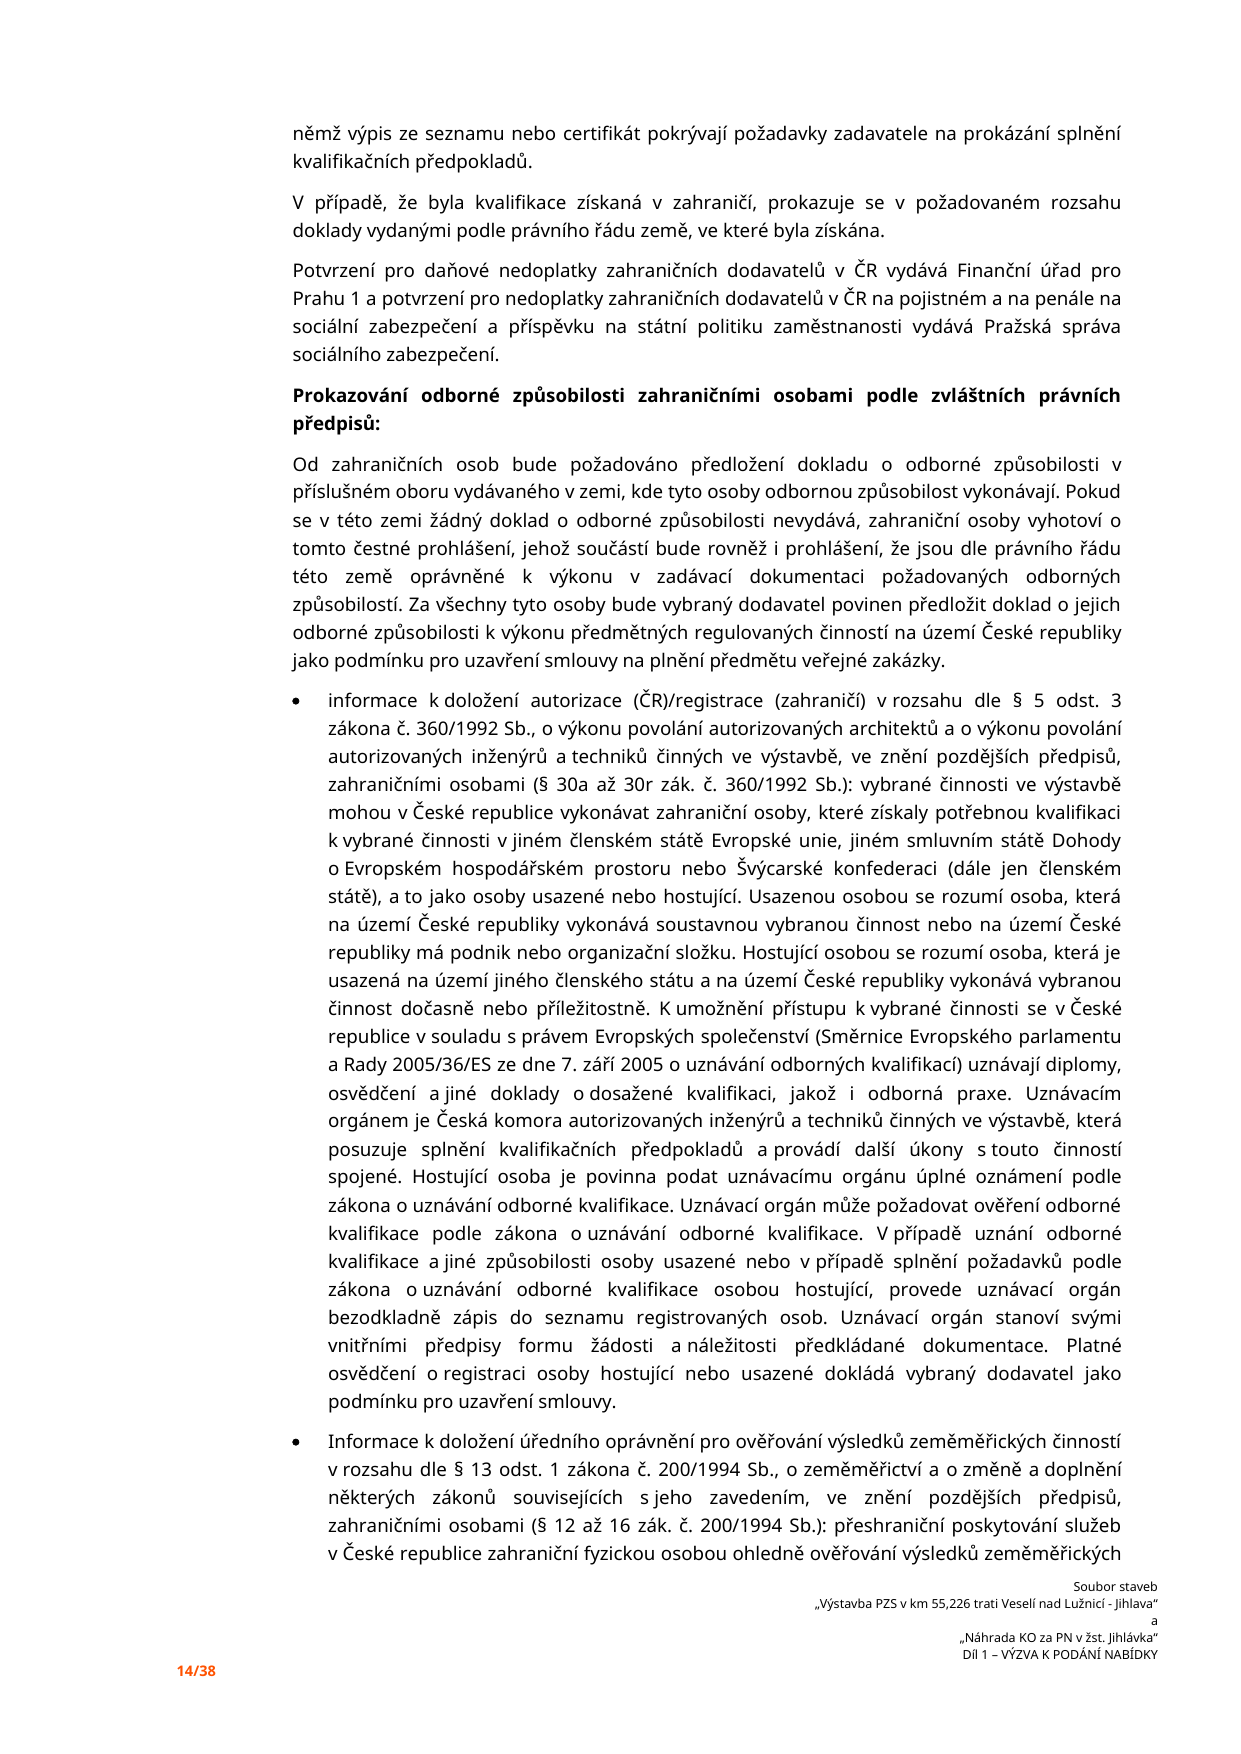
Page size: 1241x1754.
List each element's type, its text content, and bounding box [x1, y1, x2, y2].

text Potvrzení pro daňové nedoplatky zahraničních dodavatelů v ČR vydává Finanční úřad pro Prahu 1 a potvrzení pro nedoplatky zahraničních dodavatelů v ČR na pojistném a na penále na sociální zabezpečení a příspěvku na státní politiku zaměstnanosti vydává Pražská správa sociálního zabezpečení. [292, 258, 1122, 367]
text V případě, že byla kvalifikace získaná v zahraničí, prokazuje se v požadovaném rozsahu doklady vydanými podle právního řádu země, ve které byla získána. [292, 189, 1122, 243]
text informace k doložení autorizace (ČR)/registrace (zahraničí) v rozsahu dle § 5 odst. 3 zákona č. 360/1992 Sb., o výkonu povolání autorizovaných architektů a o výkonu povolání autorizovaných inženýrů a techniků činných ve výstavbě, ve znění pozdějších předpisů, zahraničními osobami (§ 30a až 30r zák. č. 360/1992 Sb.): vybrané činnosti ve výstavbě mohou v České republice vykonávat zahraniční osoby, které získaly potřebnou kvalifikaci k vybrané činnosti v jiném členském státě Evropské unie, jiném smluvním státě Dohody o Evropském hospodářském prostoru nebo Švýcarské konfederaci (dále jen členském státě), a to jako osoby usazené nebo hostující. Usazenou osobou se rozumí osoba, která na území České republiky vykonává soustavnou vybranou činnost nebo na území České republiky má podnik nebo organizační složku. Hostující osobou se rozumí osoba, která je usazená na území jiného členského státu a na území České republiky vykonává vybranou činnost dočasně nebo příležitostně. K umožnění přístupu k vybrané činnosti se v České republice v souladu s právem Evropských společenství (Směrnice Evropského parlamentu a Rady 2005/36/ES ze dne 7. září 2005 o uznávání odborných kvalifikací) uznávají diplomy, osvědčení a jiné doklady o dosažené kvalifikaci, jakož i odborná praxe. Uznávacím orgánem je Česká komora autorizovaných inženýrů a techniků činných ve výstavbě, která posuzuje splnění kvalifikačních předpokladů a provádí další úkony s touto činností spojené. Hostující osoba je povinna podat uznávacímu orgánu úplné oznámení podle zákona o uznávání odborné kvalifikace. Uznávací orgán může požadovat ověření odborné kvalifikace podle zákona o uznávání odborné kvalifikace. V případě uznání odborné kvalifikace a jiné způsobilosti osoby usazené nebo v případě splnění požadavků podle zákona o uznávání odborné kvalifikace osobou hostující, provede uznávací orgán bezodkladně zápis do seznamu registrovaných osob. Uznávací orgán stanoví svými vnitřními předpisy formu žádosti a náležitosti předkládané dokumentace. Platné osvědčení o registraci osoby hostující nebo usazené dokládá vybraný dodavatel jako podmínku pro uzavření smlouvy. [292, 687, 1122, 1413]
text Od zahraničních osob bude požadováno předložení dokladu o odborné způsobilosti v příslušném oboru vydávaného v zemi, kde tyto osoby odbornou způsobilost vykonávají. Pokud se v této zemi žádný doklad o odborné způsobilosti nevydává, zahraniční osoby vyhotoví o tomto čestné prohlášení, jehož součástí bude rovněž i prohlášení, že jsou dle právního řádu této země oprávněné k výkonu v zadávací dokumentaci požadovaných odborných způsobilostí. Za všechny tyto osoby bude vybraný dodavatel povinen předložit doklad o jejich odborné způsobilosti k výkonu předmětných regulovaných činností na území České republiky jako podmínku pro uzavření smlouvy na plnění předmětu veřejné zakázky. [292, 451, 1122, 672]
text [292, 121, 1122, 174]
text Prokazování odborné způsobilosti zahraničními osobami podle zvláštních právních předpisů: [292, 382, 1122, 436]
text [292, 1428, 1122, 1566]
